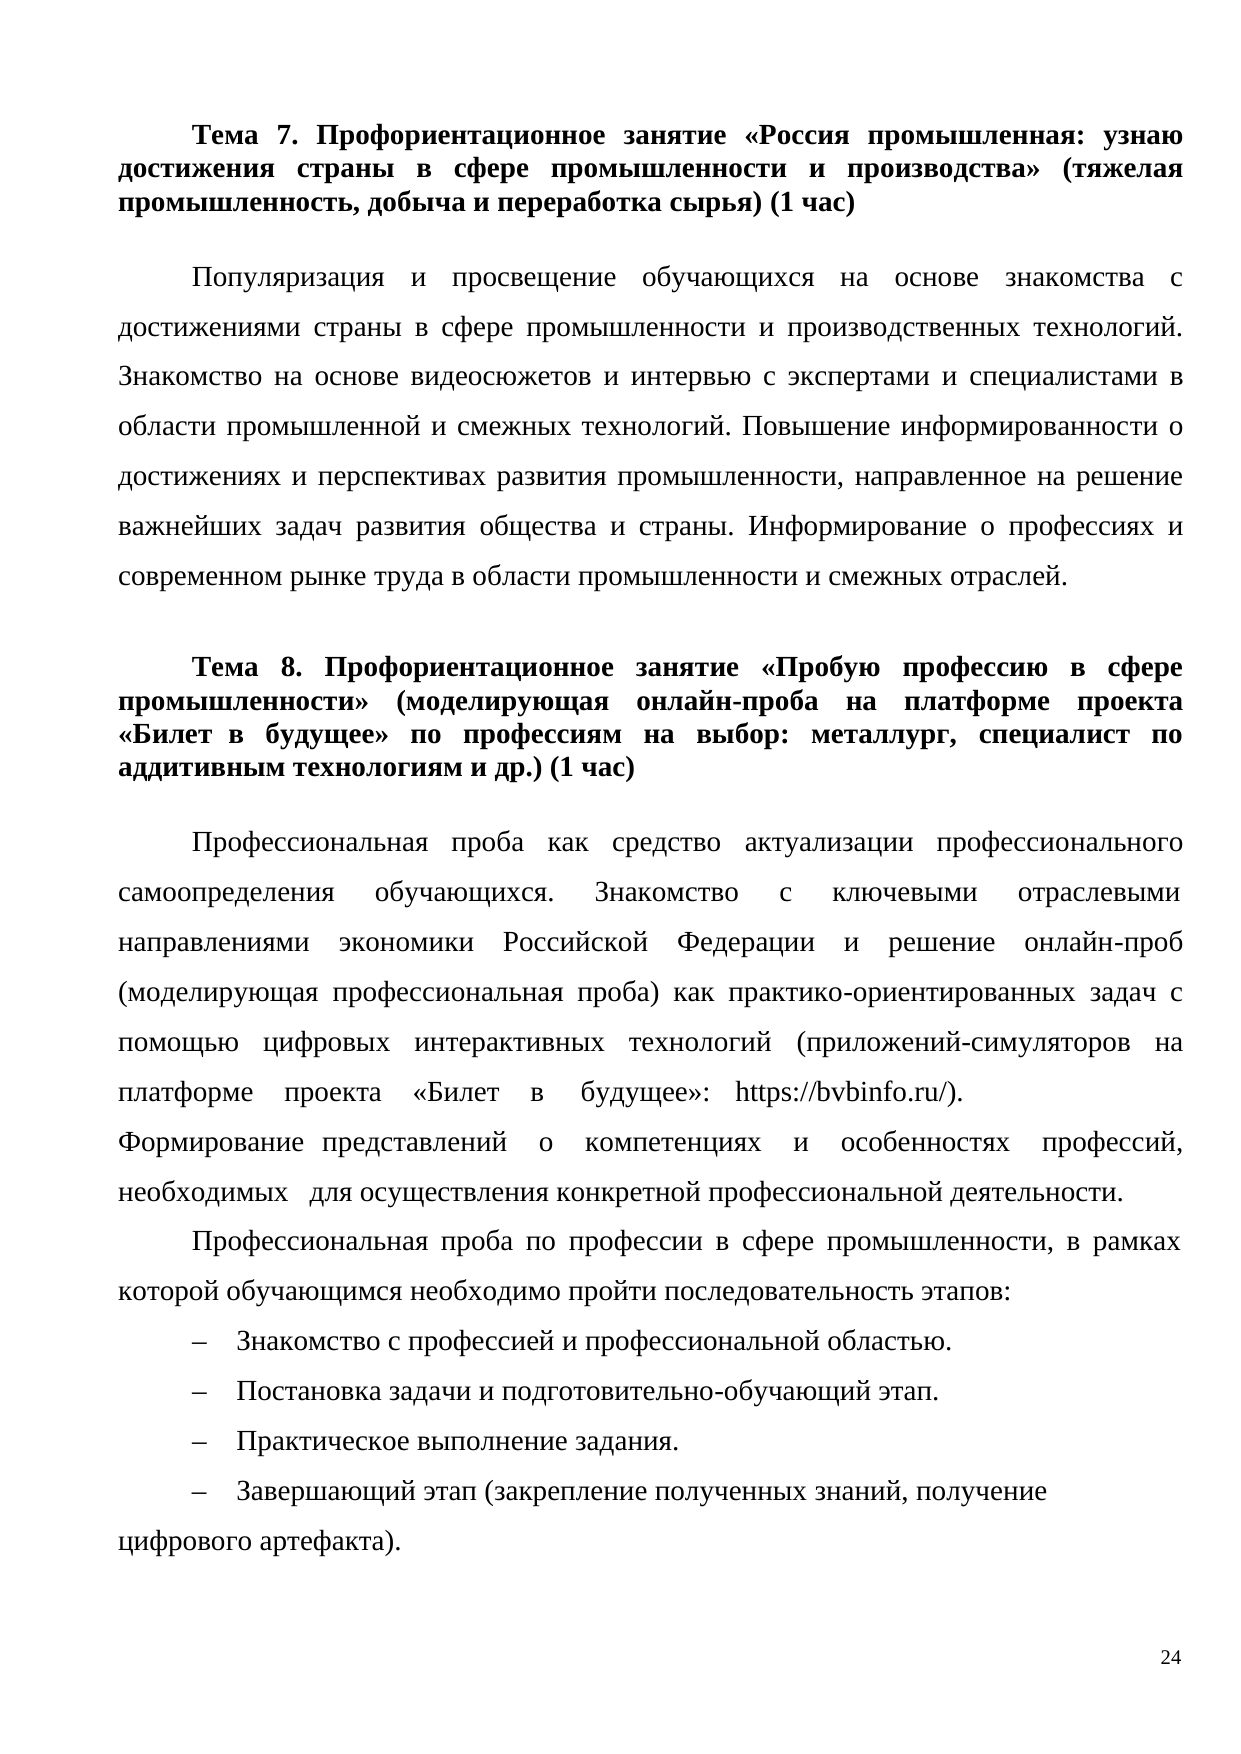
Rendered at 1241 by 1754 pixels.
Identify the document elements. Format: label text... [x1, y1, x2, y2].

text Популяризация и просвещение обучающихся на основе знакомства с достижениями страны в сфере промышленности и производственных технологий. Знакомство на основе видеосюжетов и интервью с экспертами и специалистами в области промышленной и смежных технологий. Повышение информированности о достижениях и перспективах развития промышленности, направленное на решение важнейших задач развития общества и страны. Информирование о профессиях и современном рынке труда в области промышленности и смежных отраслей. [118, 259, 1183, 592]
text 24 [1160, 1645, 1183, 1669]
text ‒ Завершающий этап (закрепление полученных знаний, получение цифрового артефакта). [118, 1473, 1188, 1557]
text Профессиональная проба как средство актуализации профессионального самоопределения обучающихся. Знакомство с ключевыми отраслевыми направлениями экономики Российской Федерации и решение онлайн-проб (моделирующая профессиональная проба) как практико-ориентированных задач с помощью цифровых интерактивных технологий (приложений-симуляторов на платформе проекта «Билет в будущее»: https://bvbinfo.ru/). Формирование представлений о компетенциях и особенностях профессий, необходимых для осуществления конкретной профессиональной деятельности. [118, 824, 1183, 1207]
text Профессиональная проба по профессии в сфере промышленности, в рамках которой обучающимся необходимо пройти последовательность этапов: [118, 1223, 1188, 1307]
text Тема 8. Профориентационное занятие «Пробую профессию в сфере промышленности» (моделирующая онлайн-проба на платформе проекта «Билет в будущее» по профессиям на выбор: металлург, специалист по аддитивным технологиям и др.) (1 час) [118, 650, 1183, 783]
text ‒ Знакомство с профессией и профессиональной областью. ‒ Постановка задачи и подготовительно-обучающий этап. ‒ Практическое выполнение задания. [192, 1323, 959, 1457]
text Тема 7. Профориентационное занятие «Россия промышленная: узнаю достижения страны в сфере промышленности и производства» (тяжелая промышленность, добыча и переработка сырья) (1 час) [118, 118, 1183, 217]
